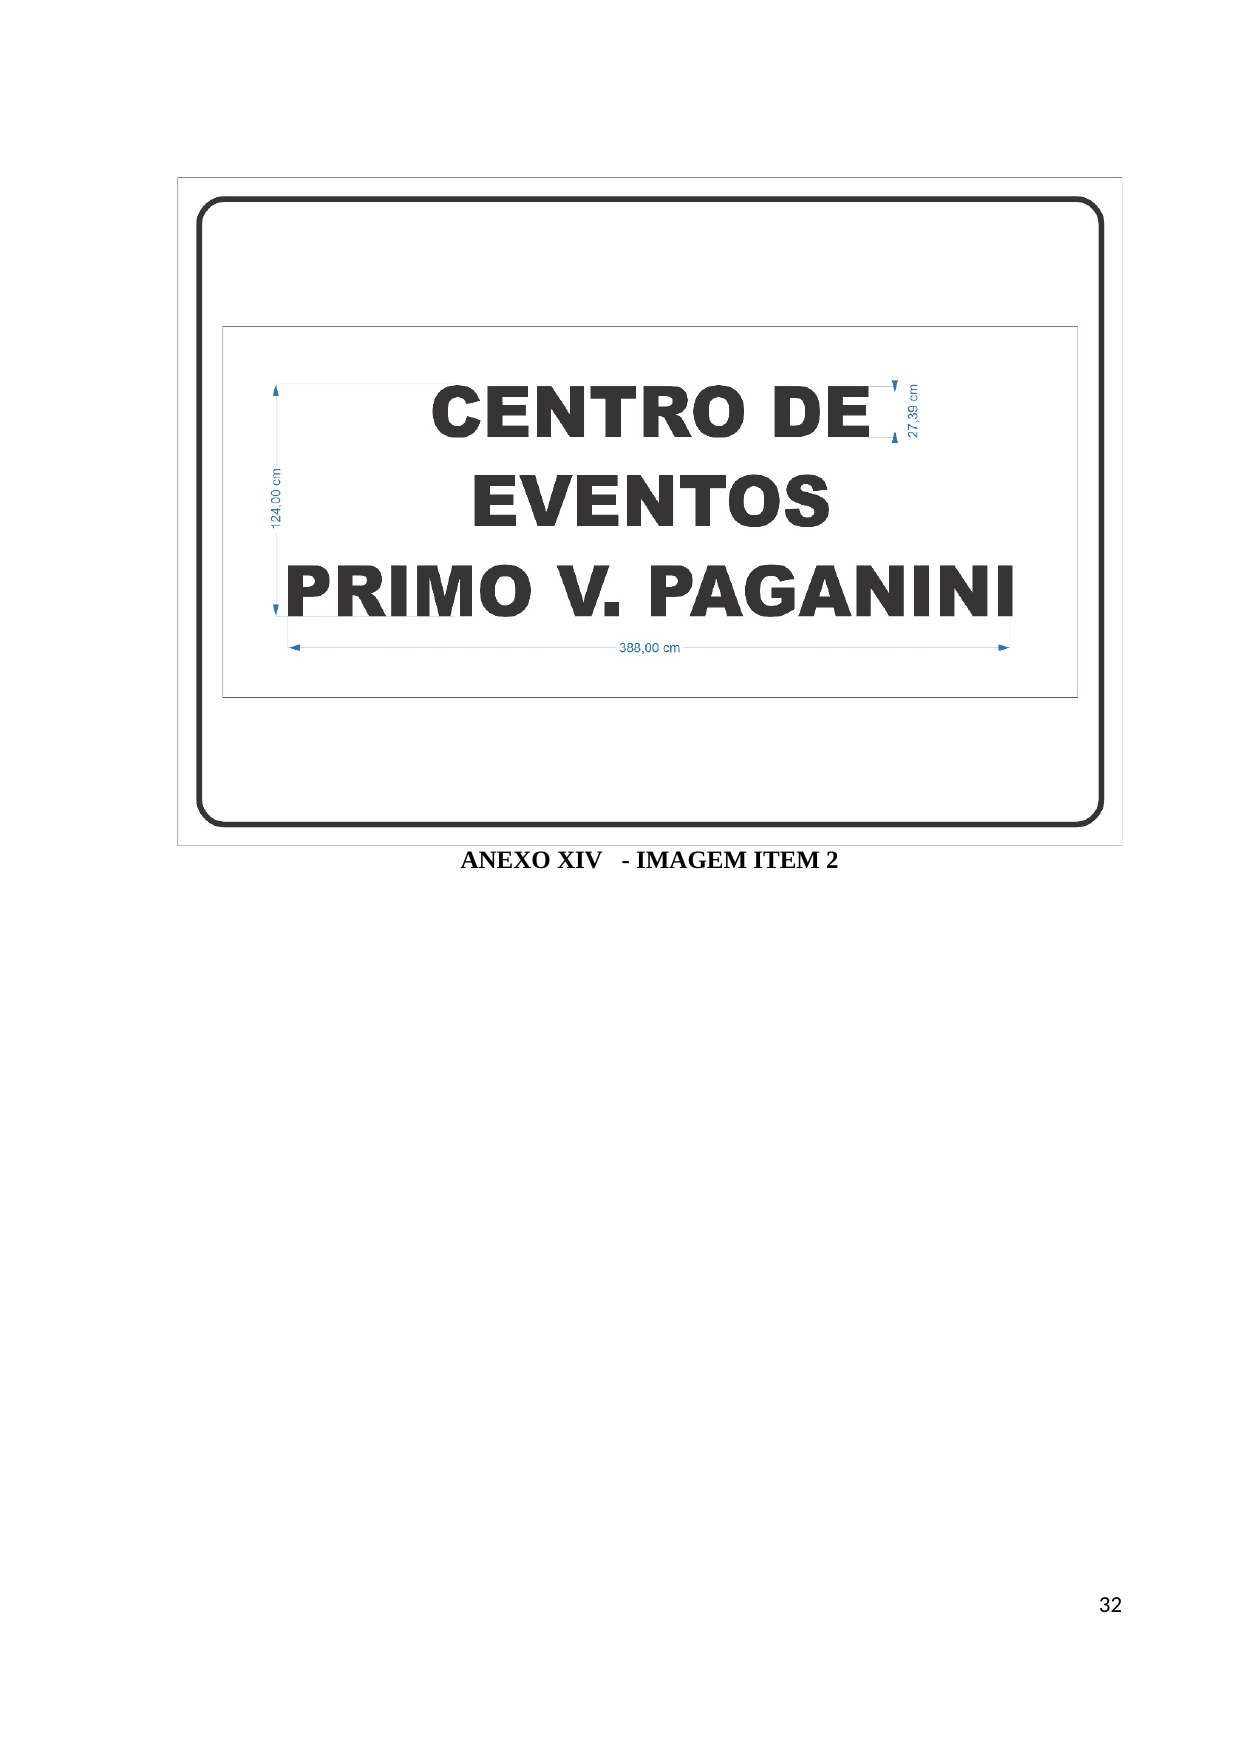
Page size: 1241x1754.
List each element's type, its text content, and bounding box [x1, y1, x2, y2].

picture [177, 177, 1123, 846]
text ANEXO XIV - IMAGEM ITEM 2 [177, 846, 1122, 874]
